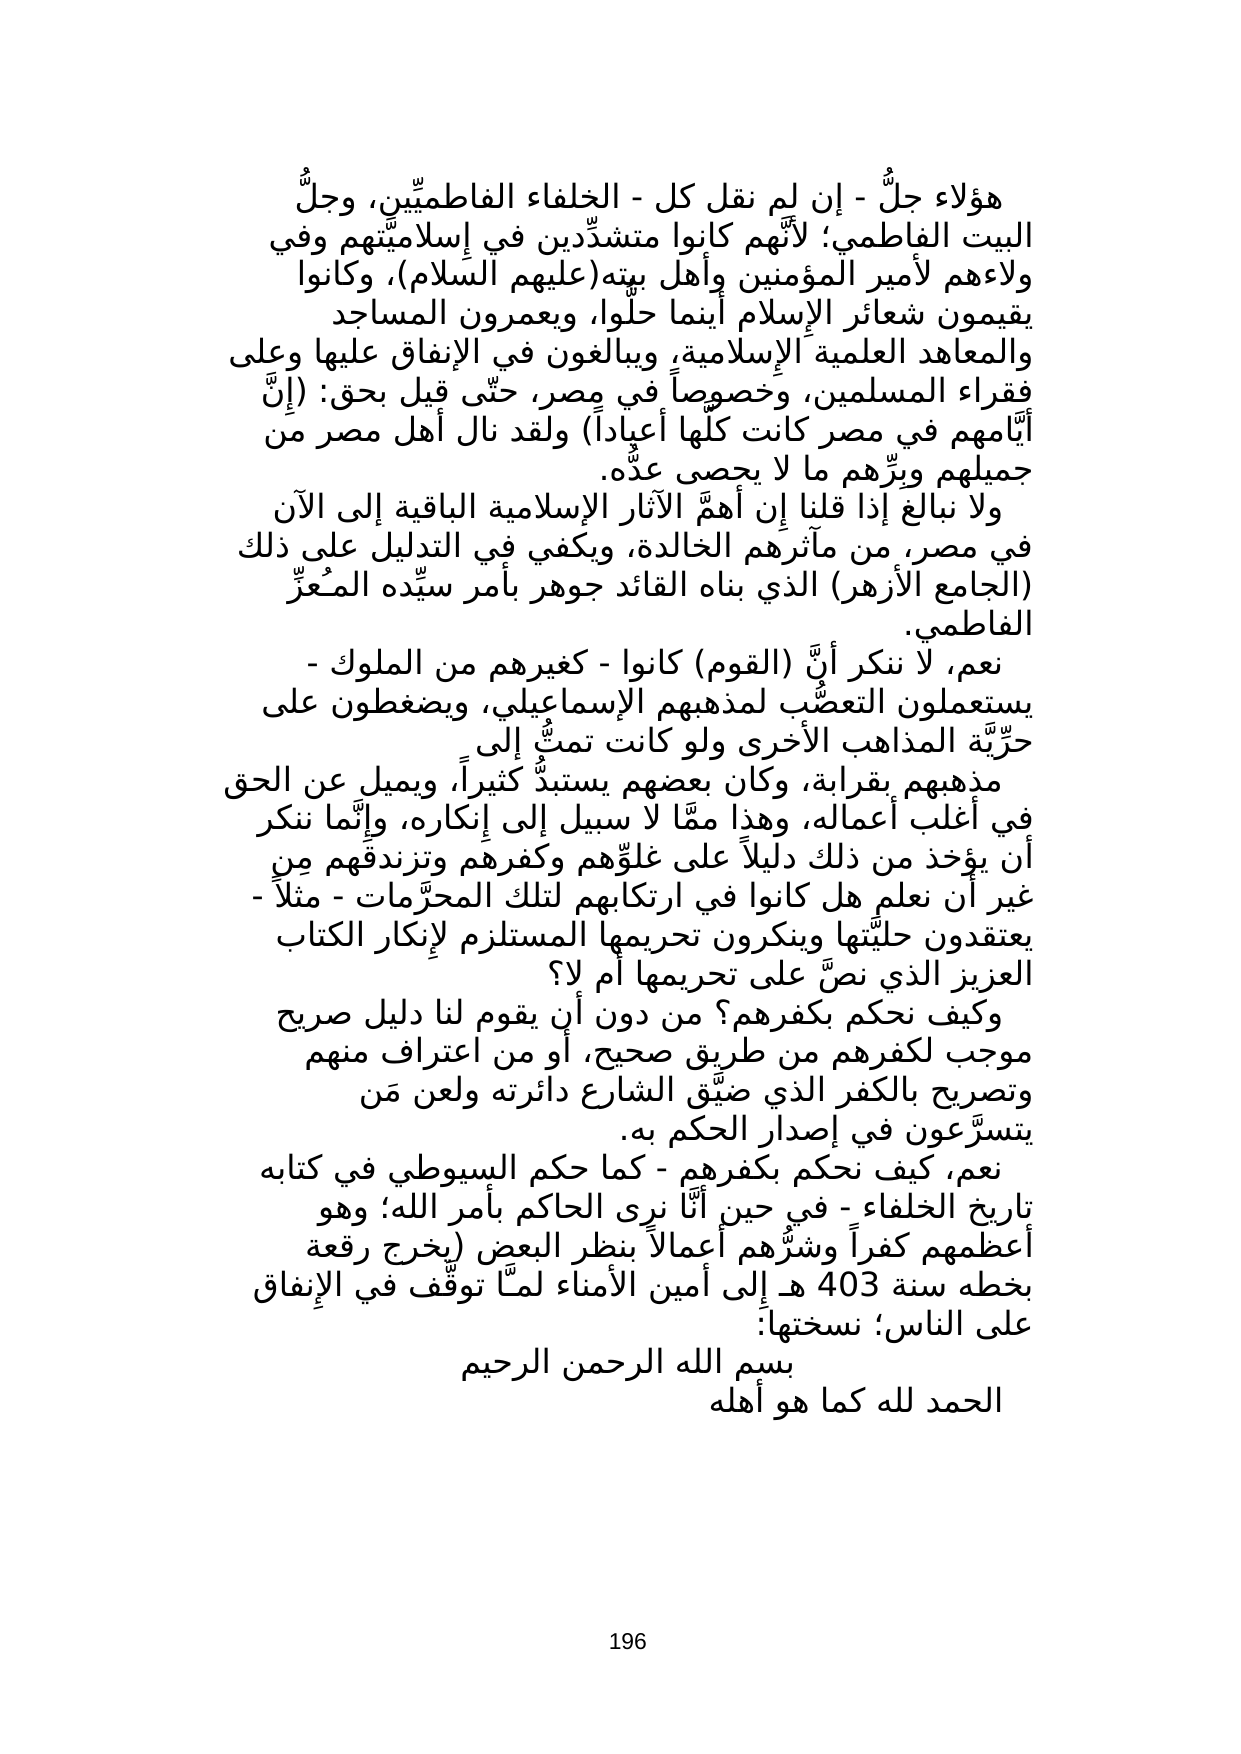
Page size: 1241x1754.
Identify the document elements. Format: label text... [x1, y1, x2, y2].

text ولا نبالغ إذا قلنا إِن أهمَّ الآثار الإسلامية الباقية إلى الآن في مصر، من مآثرهم الخالدة، ويكفي في التدليل على ذلك (الجامع الأزهر) الذي بناه القائد جوهر بأمر سيِّده المـُعزِّ الفاطمي. [222, 488, 1033, 643]
text وكيف نحكم بكفرهم؟ من دون أن يقوم لنا دليل صريح موجب لكفرهم من طريق صحيح، أو من اعتراف منهم وتصريح بالكفر الذي ضيَّق الشارع دائرته ولعن مَن يتسرَّعون في إصدار الحكم به. [222, 993, 1033, 1148]
text بسم الله الرحمن الرحيم [222, 1343, 1033, 1382]
text نعم، كيف نحكم بكفرهم - كما حكم السيوطي في كتابه تاريخ الخلفاء - في حين أنَّا نرى الحاكم بأمر الله؛ وهو أعظمهم كفراً وشرُّهم أعمالاً بنظر البعض (يخرج رقعة بخطه سنة 403 هـ إِلى أمين الأمناء لمـَّا توقَّف في الإِنفاق على الناس؛ نسختها: [222, 1148, 1033, 1343]
text هؤلاء جلُّ - إن لم نقل كل - الخلفاء الفاطميِّين، وجلُّ البيت الفاطمي؛ لأنَّهم كانوا متشدِّدين في إِسلاميَّتهم وفي ولاءهم لأمير المؤمنين وأهل بيته(عليهم السلام)، وكانوا يقيمون شعائر الإِسلام أينما حلُّوا، ويعمرون المساجد والمعاهد العلمية الإِسلامية، ويبالغون في الإنفاق عليها وعلى فقراء المسلمين، وخصوصاً في مصر، حتّى قيل بحق: (إِنَّ أيَّامهم في مصر كانت كلَّها أعياداً) ولقد نال أهل مصر من جميلهم وبِرِّهم ما لا يحصى عدُّه. [222, 177, 1033, 488]
text نعم، لا ننكر أنَّ (القوم) كانوا - كغيرهم من الملوك - يستعملون التعصُّب لمذهبهم الإسماعيلي، ويضغطون على حرِّيَّة المذاهب الأخرى ولو كانت تمتُّ إلى [222, 643, 1033, 760]
text الحمد لله كما هو أهله [222, 1382, 1033, 1421]
text مذهبهم بقرابة، وكان بعضهم يستبدُّ كثيراً، ويميل عن الحق في أغلب أعماله، وهذا ممَّا لا سبيل إلى إِنكاره، وإِنَّما ننكر أن يؤخذ من ذلك دليلاً على غلوِّهم وكفرهم وتزندقهم مِن غير أن نعلم هل كانوا في ارتكابهم لتلك المحرَّمات - مثلاً - يعتقدون حليَّتها وينكرون تحريمها المستلزم لإِنكار الكتاب العزيز الذي نصَّ على تحريمها أم لا؟ [222, 760, 1033, 993]
